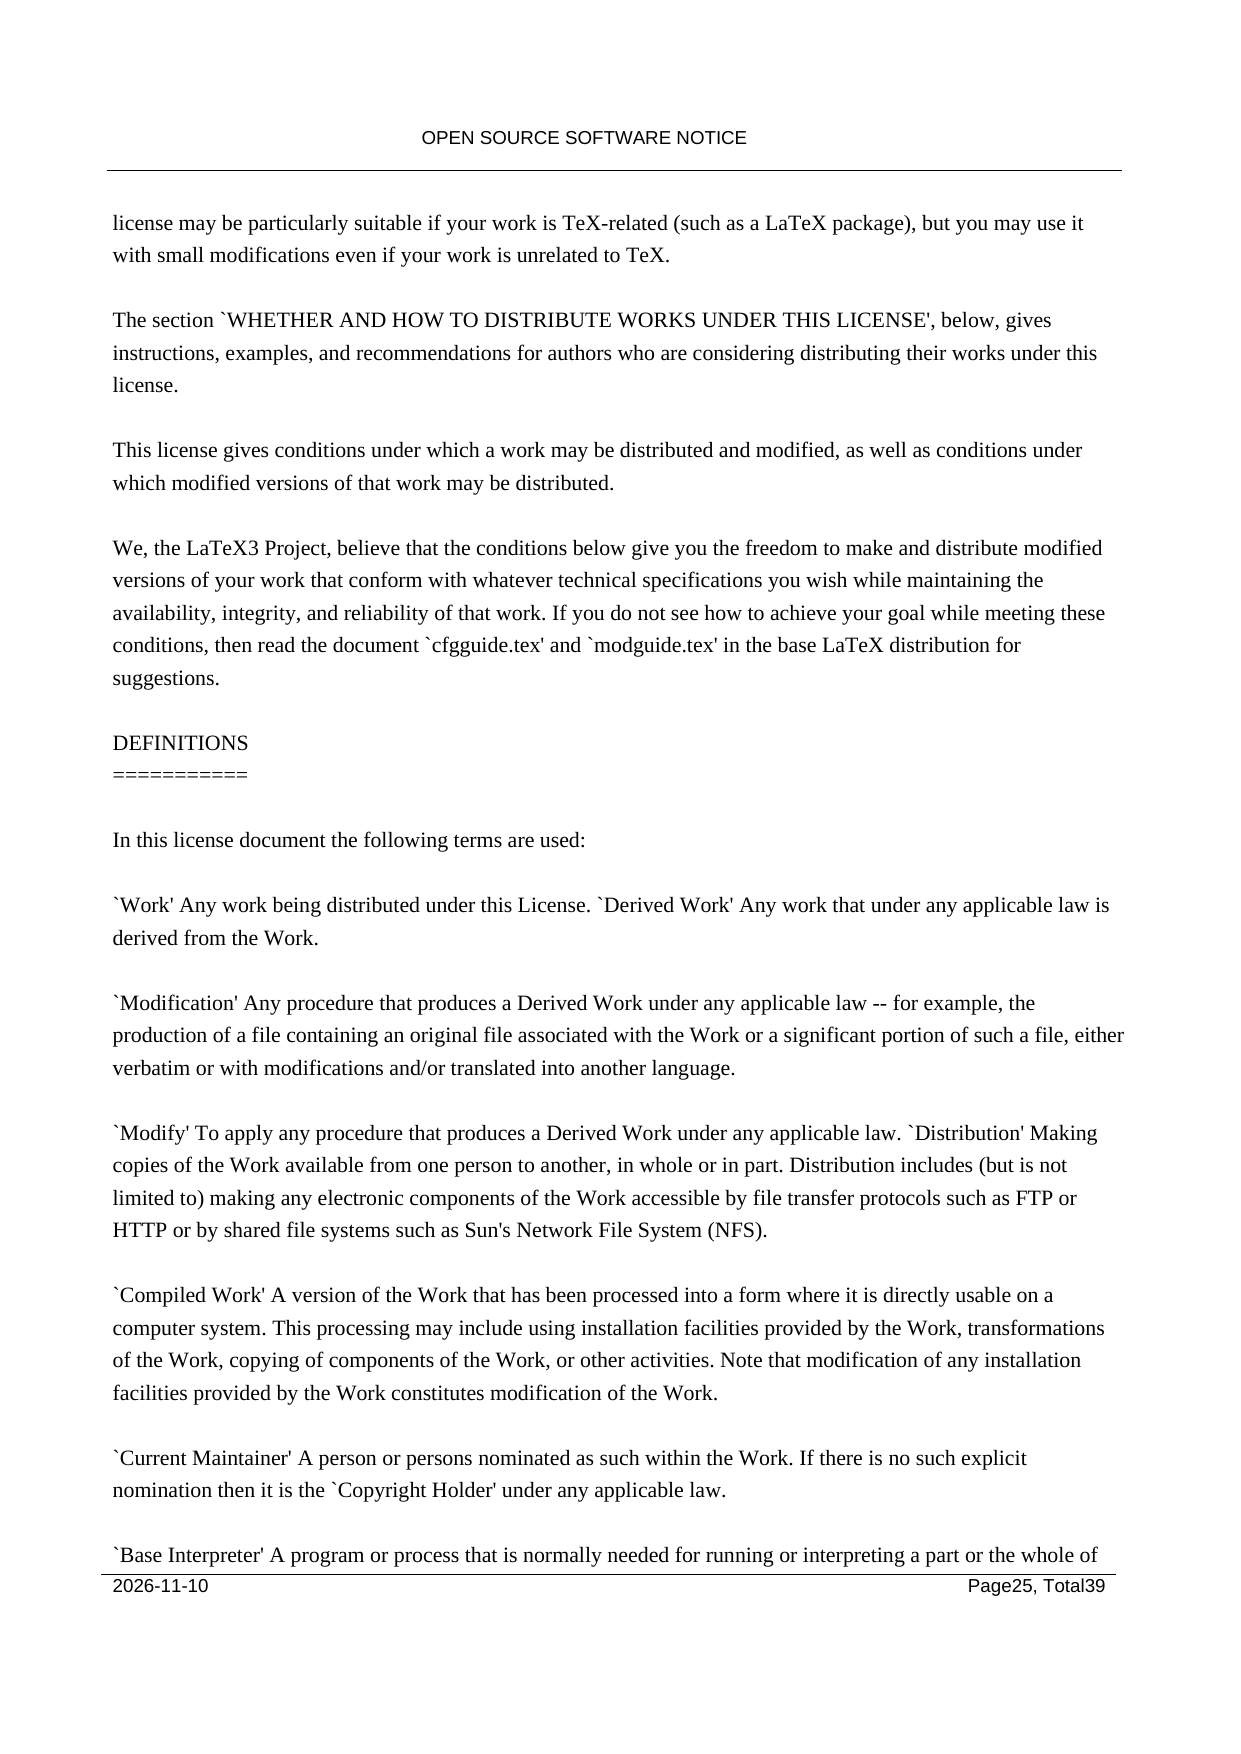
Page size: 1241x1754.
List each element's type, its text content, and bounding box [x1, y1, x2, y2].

text We, the LaTeX3 Project, believe that the conditions below give you the freedom to make and distribute modified versions of your work that conform with whatever technical specifications you wish while maintaining the availability, integrity, and reliability of that work. If you do not see how to achieve your goal while meeting these conditions, then read the document `cfgguide.tex' and `modguide.tex' in the base LaTeX distribution for suggestions. [112, 531, 1128, 694]
text =========== [112, 759, 1128, 791]
text The section `WHETHER AND HOW TO DISTRIBUTE WORKS UNDER THIS LICENSE', below, gives instructions, examples, and recommendations for authors who are considering distributing their works under this license. [112, 304, 1128, 401]
text DEFINITIONS [112, 726, 1128, 759]
text `Modification' Any procedure that produces a Derived Work under any applicable law -- for example, the production of a file containing an original file associated with the Work or a significant portion of such a file, either verbatim or with modifications and/or translated into another language. [112, 986, 1128, 1084]
text `Compiled Work' A version of the Work that has been processed into a form where it is directly usable on a computer system. This processing may include using installation facilities provided by the Work, transformations of the Work, copying of components of the Work, or other activities. Note that modification of any installation facilities provided by the Work constitutes modification of the Work. [112, 1279, 1128, 1409]
text In this license document the following terms are used: [112, 824, 1128, 856]
text `Current Maintainer' A person or persons nominated as such within the Work. If there is no such explicit nomination then it is the `Copyright Holder' under any applicable law. [112, 1441, 1128, 1506]
text `Modify' To apply any procedure that produces a Derived Work under any applicable law. `Distribution' Making copies of the Work available from one person to another, in whole or in part. Distribution includes (but is not limited to) making any electronic components of the Work accessible by file transfer protocols such as FTP or HTTP or by shared file systems such as Sun's Network File System (NFS). [112, 1116, 1128, 1246]
text This license gives conditions under which a work may be distributed and modified, as well as conditions under which modified versions of that work may be distributed. [112, 434, 1128, 499]
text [112, 206, 1128, 271]
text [112, 1539, 1128, 1571]
text `Work' Any work being distributed under this License. `Derived Work' Any work that under any applicable law is derived from the Work. [112, 889, 1128, 954]
